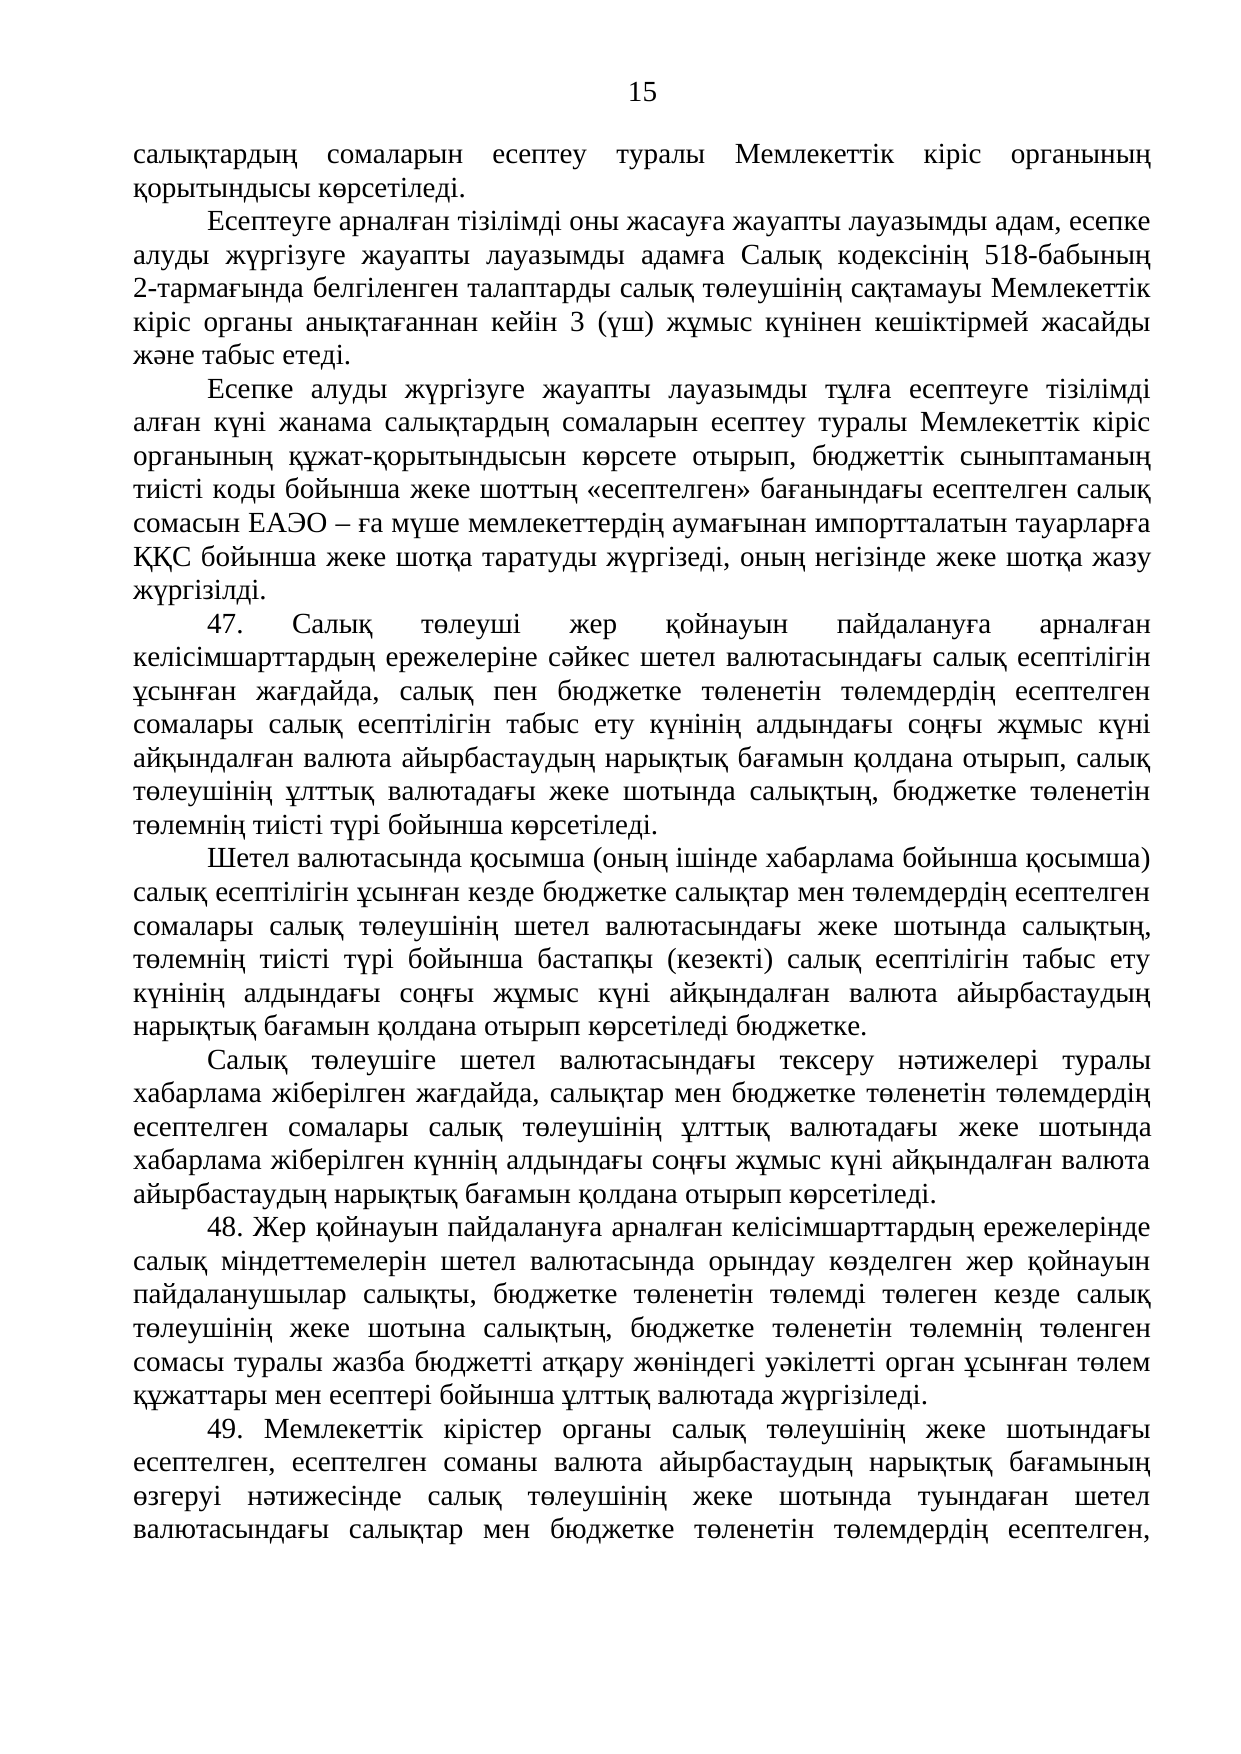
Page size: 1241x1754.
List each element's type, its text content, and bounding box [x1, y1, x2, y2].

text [133, 136, 1152, 203]
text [133, 1411, 1152, 1545]
text 47. Салық төлеуші жер қойнауын пайдалануға арналған келісімшарттардың ережелеріне сәйкес шетел валютасындағы салық есептілігін ұсынған жағдайда, салық пен бюджетке төленетін төлемдердің есептелген сомалары салық есептілігін табыс ету күнінің алдындағы соңғы жұмыс күні айқындалған валюта айырбастаудың нарықтық бағамын қолдана отырып, салық төлеушінің ұлттық валютадағы жеке шотында салықтың, бюджетке төленетін төлемнің тиісті түрі бойынша көрсетіледі. [133, 606, 1152, 841]
text Есепке алуды жүргізуге жауапты лауазымды тұлға есептеуге тізілімді алған күні жанама салықтардың сомаларын есептеу туралы Мемлекеттік кіріс органының құжат-қорытындысын көрсете отырып, бюджеттік сыныптаманың тиісті коды бойынша жеке шоттың «есептелген» бағанындағы есептелген салық сомасын ЕАЭО – ға мүше мемлекеттердің аумағынан импортталатын тауарларға ҚҚС бойынша жеке шотқа таратуды жүргізеді, оның негізінде жеке шотқа жазу жүргізілді. [133, 371, 1152, 606]
text Есептеуге арналған тізілімді оны жасауға жауапты лауазымды адам, есепке алуды жүргізуге жауапты лауазымды адамға Салық кодексінің 518-бабының 2-тармағында белгіленген талаптарды салық төлеушінің сақтамауы Мемлекеттік кіріс органы анықтағаннан кейін 3 (үш) жұмыс күнінен кешіктірмей жасайды және табыс етеді. [133, 203, 1152, 371]
text Шетел валютасында қосымша (оның ішінде хабарлама бойынша қосымша) салық есептілігін ұсынған кезде бюджетке салықтар мен төлемдердің есептелген сомалары салық төлеушінің шетел валютасындағы жеке шотында салықтың, төлемнің тиісті түрі бойынша бастапқы (кезекті) салық есептілігін табыс ету күнінің алдындағы соңғы жұмыс күні айқындалған валюта айырбастаудың нарықтық бағамын қолдана отырып көрсетіледі бюджетке. [133, 841, 1152, 1042]
text Салық төлеушіге шетел валютасындағы тексеру нәтижелері туралы хабарлама жіберілген жағдайда, салықтар мен бюджетке төленетін төлемдердің есептелген сомалары салық төлеушінің ұлттық валютадағы жеке шотында хабарлама жіберілген күннің алдындағы соңғы жұмыс күні айқындалған валюта айырбастаудың нарықтық бағамын қолдана отырып көрсетіледі. [133, 1042, 1152, 1209]
text 48. Жер қойнауын пайдалануға арналған келісімшарттардың ережелерінде салық міндеттемелерін шетел валютасында орындау көзделген жер қойнауын пайдаланушылар салықты, бюджетке төленетін төлемді төлеген кезде салық төлеушінің жеке шотына салықтың, бюджетке төленетін төлемнің төленген сомасы туралы жазба бюджетті атқару жөніндегі уәкілетті орган ұсынған төлем құжаттары мен есептері бойынша ұлттық валютада жүргізіледі. [133, 1209, 1152, 1411]
